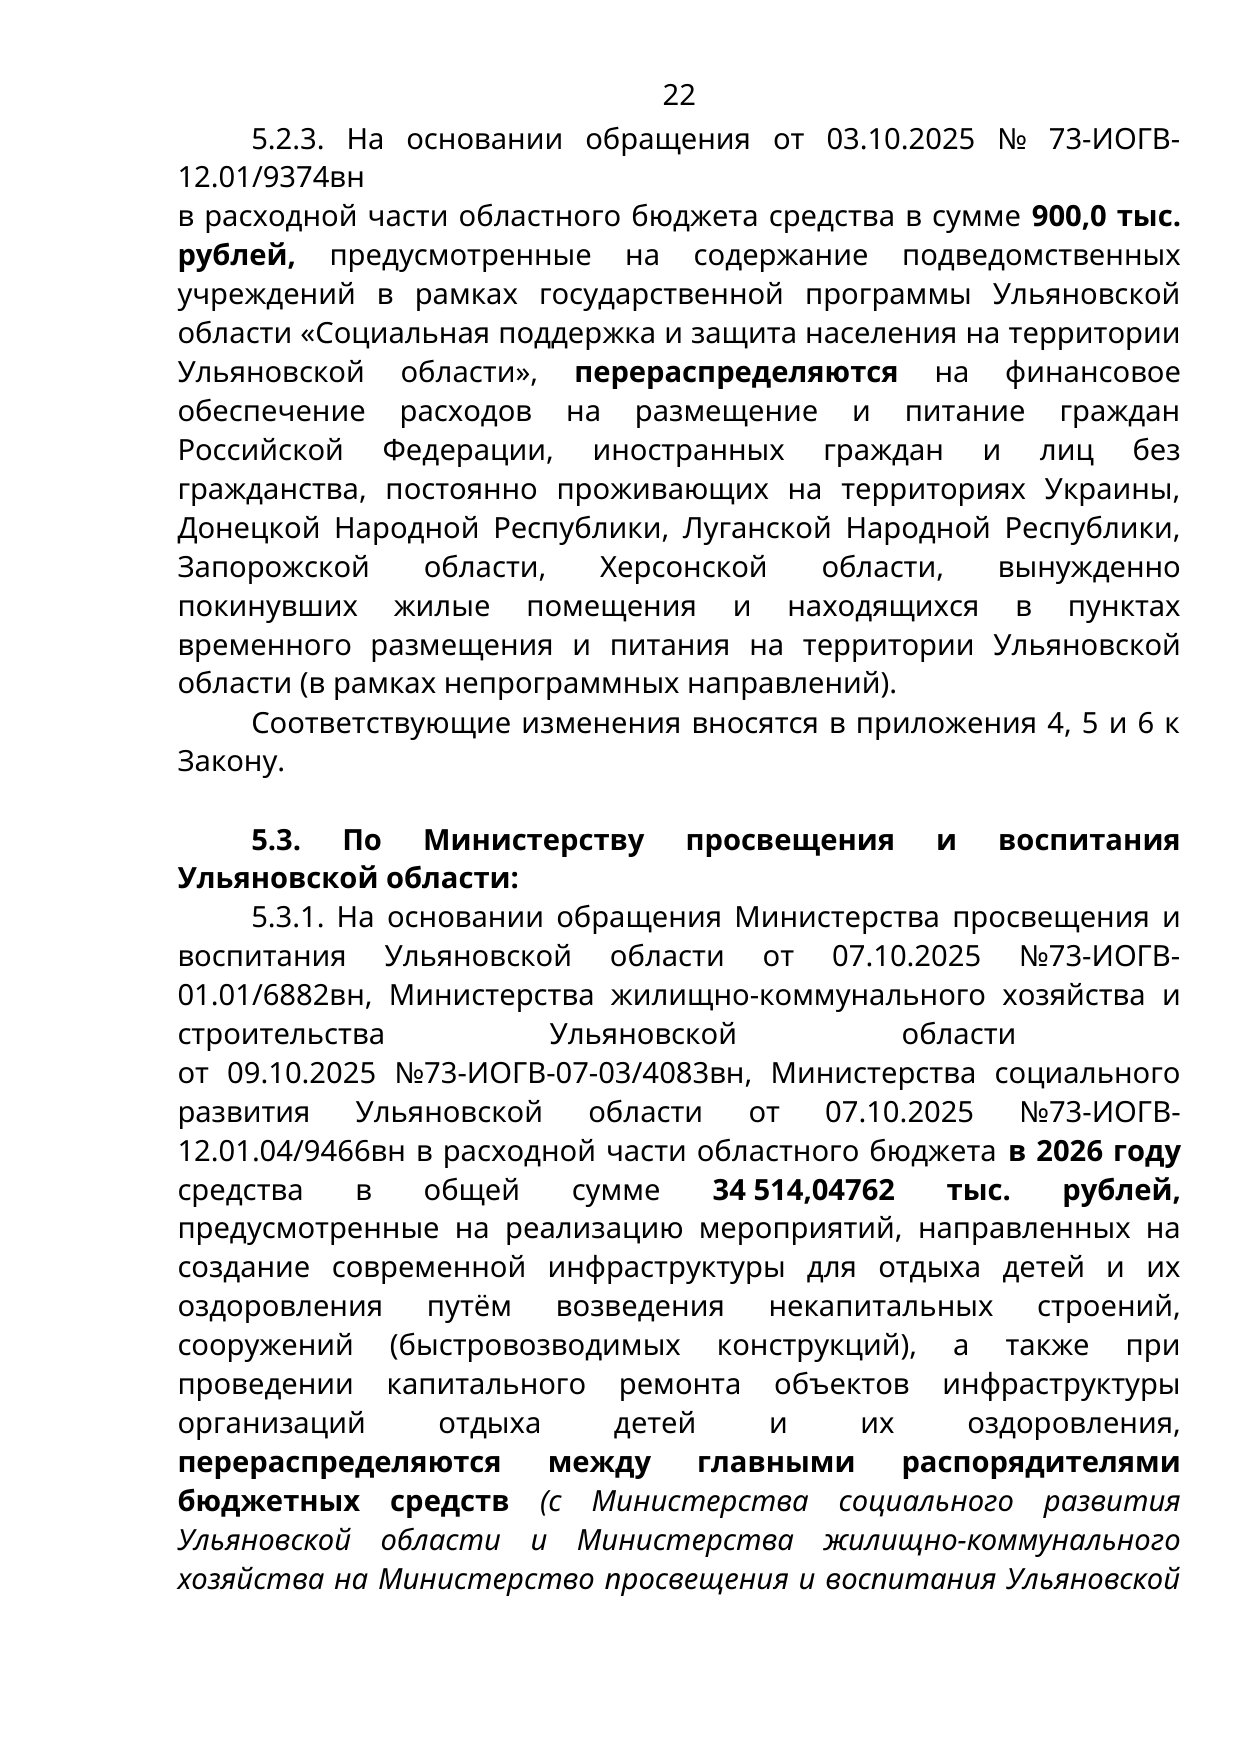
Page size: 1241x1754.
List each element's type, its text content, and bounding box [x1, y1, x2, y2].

text Соответствующие изменения вносятся в приложения 4, 5 и 6 к Закону. [177, 702, 1181, 780]
text 5.3. По Министерству просвещения и воспитания Ульяновской области: [177, 819, 1181, 897]
text 5.2.3. На основании обращения от 03.10.2025 № 73-ИОГВ-12.01/9374вн в расходной части областного бюджета средства в сумме 900,0 тыс. рублей, предусмотренные на содержание подведомственных учреждений в рамках государственной программы Ульяновской области «Социальная поддержка и защита населения на территории Ульяновской области», перераспределяются на финансовое обеспечение расходов на размещение и питание граждан Российской Федерации, иностранных граждан и лиц без гражданства, постоянно проживающих на территориях Украины, Донецкой Народной Республики, Луганской Народной Республики, Запорожской области, Херсонской области, вынужденно покинувших жилые помещения и находящихся в пунктах временного размещения и питания на территории Ульяновской области (в рамках непрограммных направлений). [177, 118, 1181, 702]
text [177, 897, 1181, 1598]
